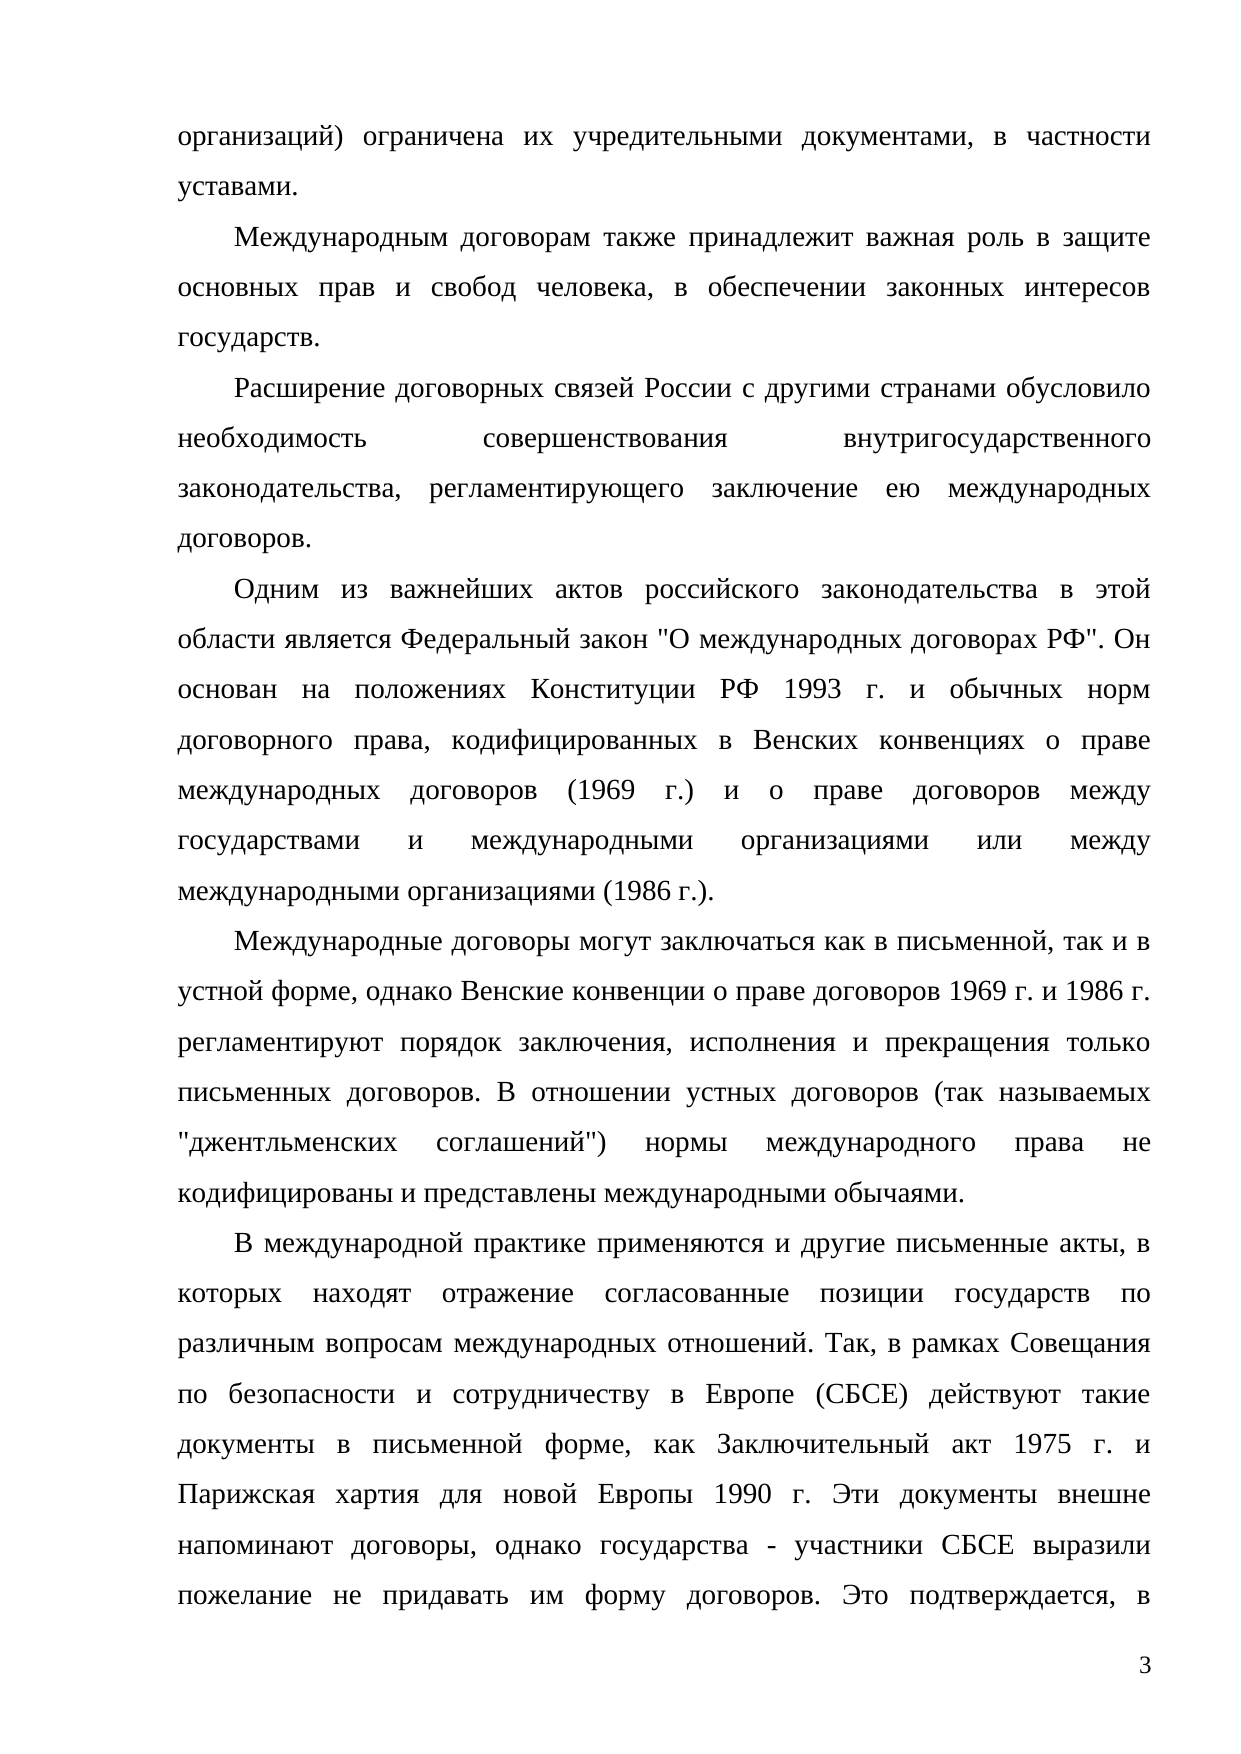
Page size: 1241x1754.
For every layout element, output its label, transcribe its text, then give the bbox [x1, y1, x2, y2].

text Расширение договорных связей России с другими странами обусловило необходимость совершенствования внутригосударственного законодательства, регламентирующего заключение ею международных договоров. [177, 370, 1152, 554]
text Международным договорам также принадлежит важная роль в защите основных прав и свобод человека, в обеспечении законных интересов государств. [177, 219, 1152, 353]
text Одним из важнейших актов российского законодательства в этой области является Федеральный закон "О международных договорах РФ". Он основан на положениях Конституции РФ 1993 г. и обычных норм договорного права, кодифицированных в Венских конвенциях о праве международных договоров (1969 г.) и о праве договоров между государствами и международными организациями или между международными организациями (1986 г.). [177, 571, 1152, 906]
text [177, 1225, 1152, 1611]
text Международные договоры могут заключаться как в письменной, так и в устной форме, однако Венские конвенции о праве договоров 1969 г. и 1986 г. регламентируют порядок заключения, исполнения и прекращения только письменных договоров. В отношении устных договоров (так называемых "джентльменских соглашений") нормы международного права не кодифицированы и представлены международными обычаями. [177, 923, 1152, 1208]
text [177, 118, 1152, 202]
